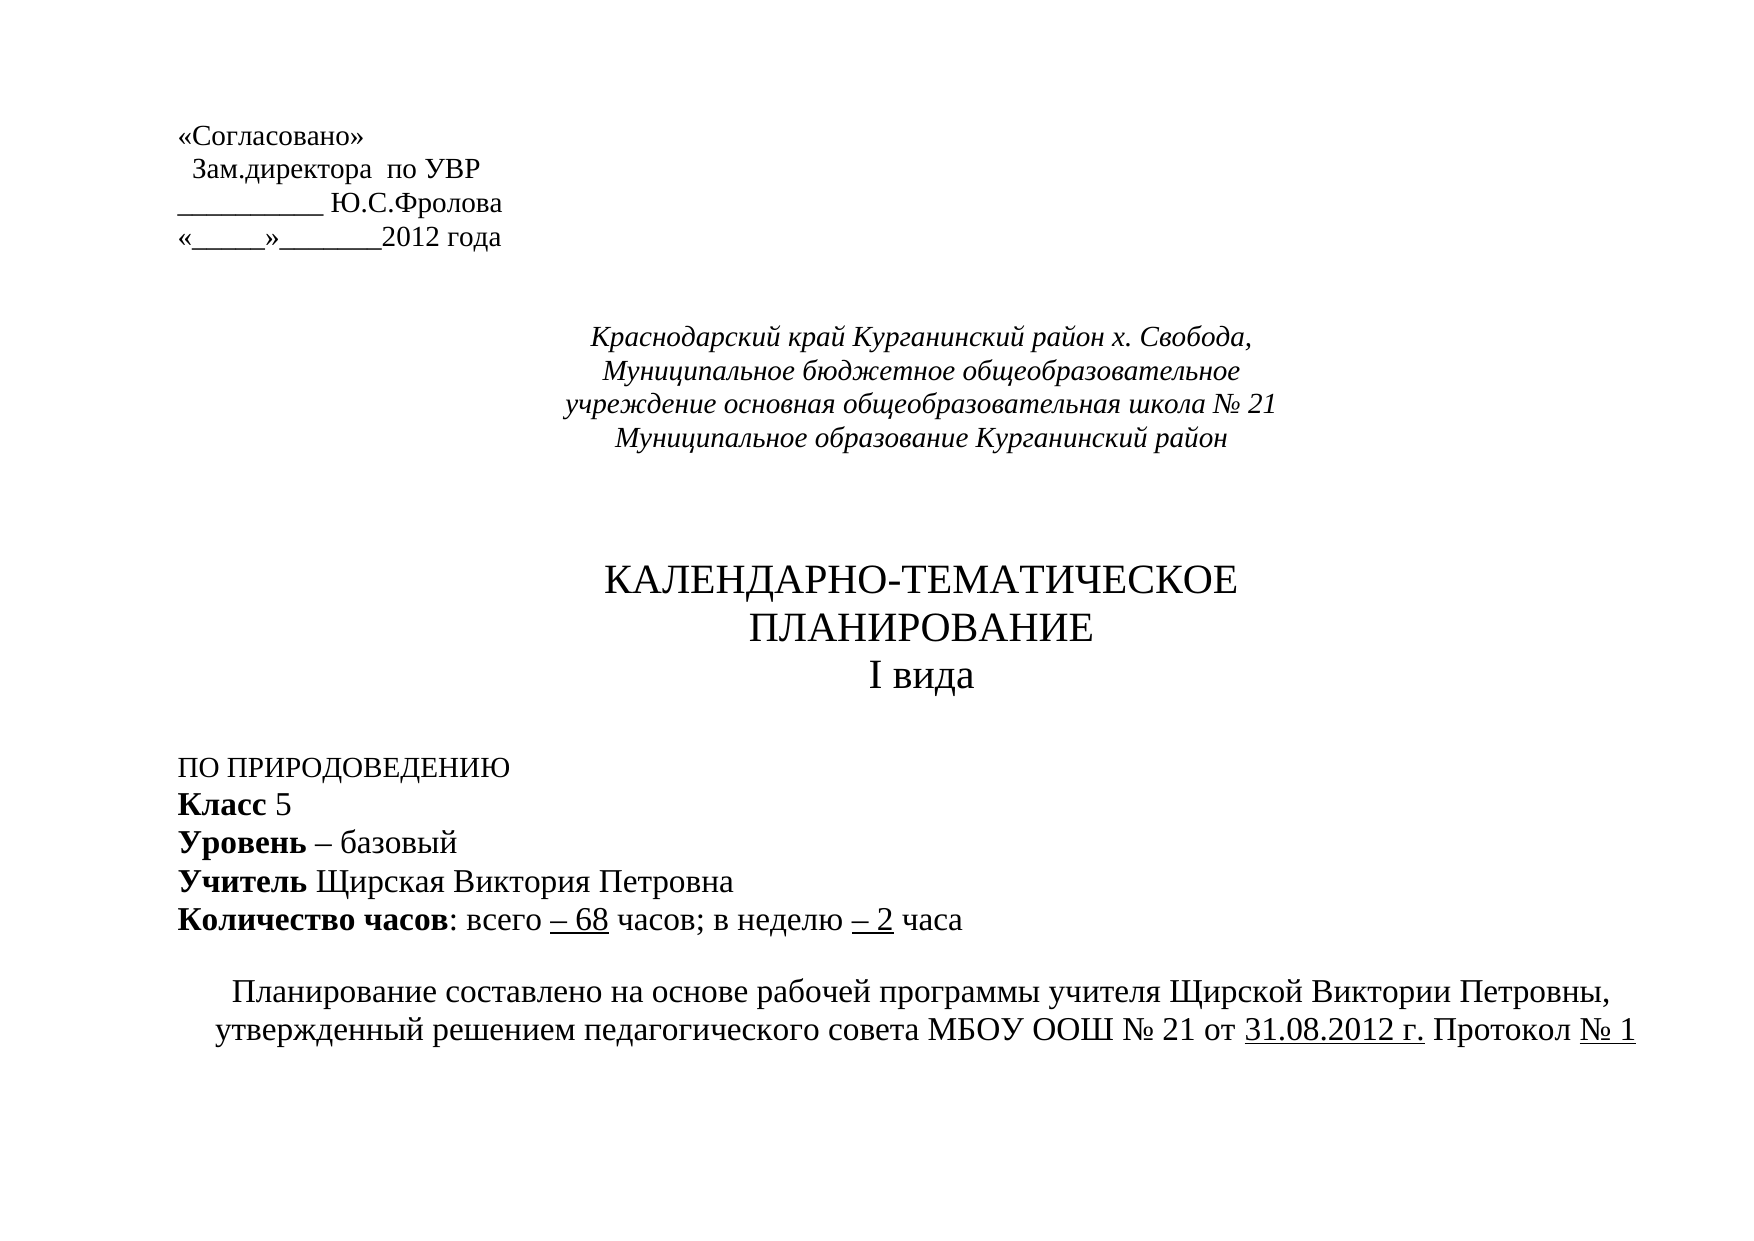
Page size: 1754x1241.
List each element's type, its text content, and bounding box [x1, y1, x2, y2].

text «Согласовано» [177, 118, 1665, 152]
text Планирование составлено на основе рабочей программы учителя Щирской Виктории Петровны, [177, 971, 1665, 1009]
text __________ Ю.С.Фролова [177, 185, 1665, 219]
text Учитель Щирская Виктория Петровна [177, 861, 1665, 899]
text I вида [177, 650, 1665, 698]
text учреждение основная общеобразовательная школа № 21 [177, 386, 1665, 420]
text ПЛАНИРОВАНИЕ [177, 602, 1665, 650]
text Класс 5 [177, 784, 1665, 822]
text Муниципальное образование Курганинский район [177, 420, 1665, 453]
text «_____»_______2012 года [177, 219, 1665, 252]
text Зам.директора по УВР [177, 152, 1665, 185]
text ПО ПРИРОДОВЕДЕНИЮ [177, 751, 1665, 784]
text Муниципальное бюджетное общеобразовательное [177, 353, 1665, 386]
text Количество часов: всего – 68 часов; в неделю – 2 часа [177, 899, 1665, 937]
text Краснодарский край Курганинский район х. Свобода, [177, 319, 1665, 353]
text утвержденный решением педагогического совета МБОУ ООШ № 21 от 31.08.2012 г. Протокол № 1 [177, 1009, 1665, 1048]
text КАЛЕНДАРНО-ТЕМАТИЧЕСКОЕ [177, 554, 1665, 602]
text Уровень – базовый [177, 822, 1665, 861]
